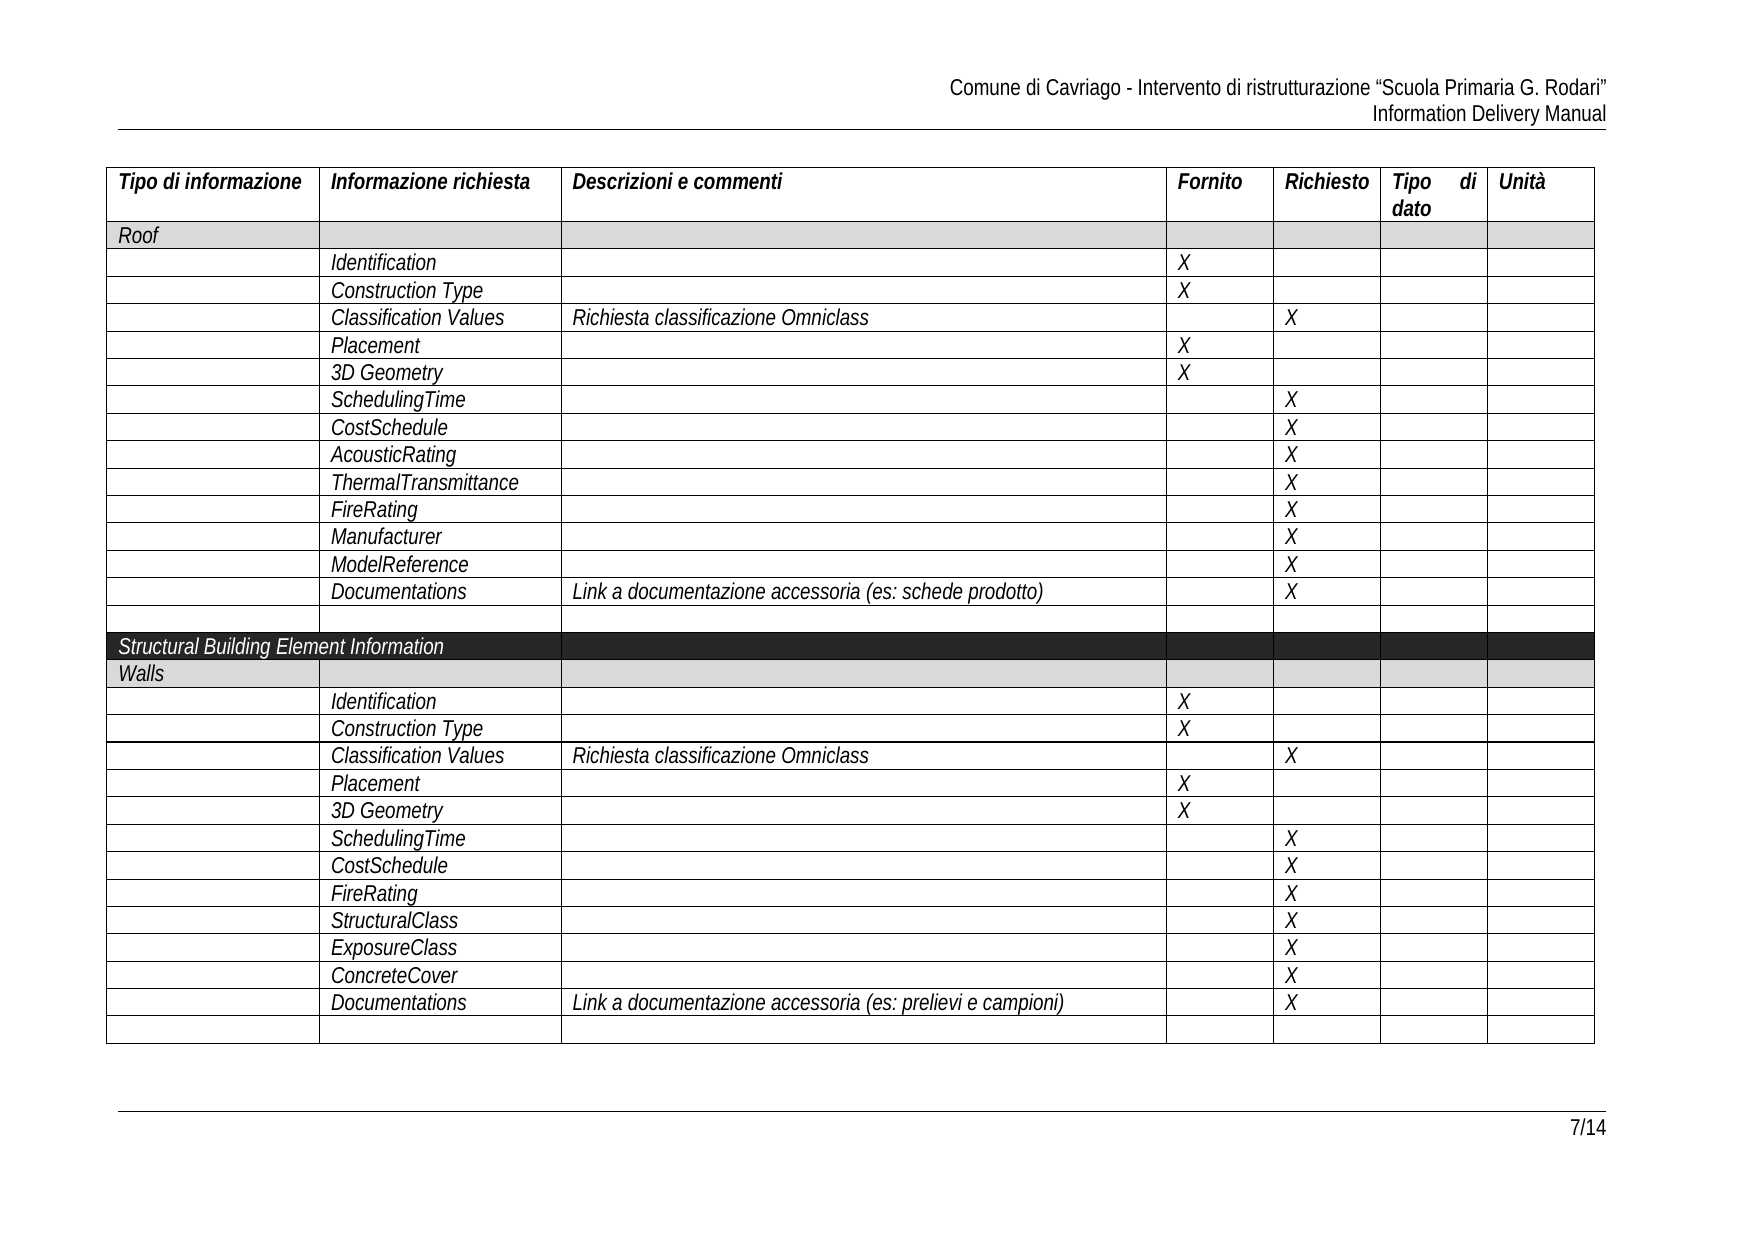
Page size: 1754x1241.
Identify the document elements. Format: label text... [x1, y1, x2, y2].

table_cell X [1274, 523, 1380, 550]
table_cell [107, 523, 319, 550]
table_cell [1381, 825, 1487, 851]
table_cell [1381, 523, 1487, 550]
table_cell [107, 715, 319, 741]
table_cell Identification [320, 688, 561, 714]
table_cell [107, 825, 319, 851]
table_cell [562, 1016, 1166, 1043]
table_header Tipo di dato [1381, 168, 1487, 221]
table_cell [1381, 660, 1487, 687]
table_cell [1381, 880, 1487, 906]
table_cell X [1167, 249, 1273, 276]
table_cell [1274, 715, 1380, 741]
table_cell [1381, 715, 1487, 741]
table_cell [1381, 934, 1487, 961]
table_cell [107, 441, 319, 467]
table_cell [1167, 523, 1273, 550]
table_cell [1488, 825, 1594, 851]
table_cell X [1274, 469, 1380, 495]
table_header Informazione richiesta [320, 168, 561, 221]
table_cell Construction Type [320, 277, 561, 303]
table_cell [1274, 249, 1380, 276]
table_cell [1167, 934, 1273, 961]
table_cell [562, 222, 1166, 248]
table_cell [1488, 797, 1594, 824]
table_cell [1488, 688, 1594, 714]
table_cell [107, 880, 319, 906]
table_cell Construction Type [320, 715, 561, 741]
table_cell [1167, 1016, 1273, 1043]
table_cell [107, 743, 319, 769]
table_cell [1274, 332, 1380, 358]
table_cell 3D Geometry [320, 359, 561, 385]
table_cell [1167, 989, 1273, 1015]
table_cell [1488, 989, 1594, 1015]
table_cell [1488, 852, 1594, 878]
table_cell [107, 1016, 319, 1043]
table_cell [1381, 249, 1487, 276]
table_cell [1274, 277, 1380, 303]
table_cell [1488, 332, 1594, 358]
table_cell X [1274, 496, 1380, 522]
table_cell FireRating [320, 880, 561, 906]
table_cell [562, 852, 1166, 878]
table_cell [1274, 688, 1380, 714]
table_cell [320, 660, 561, 687]
table_cell [107, 797, 319, 824]
table_cell ExposureClass [320, 934, 561, 961]
table_cell [1381, 1016, 1487, 1043]
table_cell [1381, 359, 1487, 385]
table_cell [1274, 660, 1380, 687]
table_cell [1488, 359, 1594, 385]
table_cell [562, 469, 1166, 495]
table_cell [1381, 469, 1487, 495]
table_cell [1167, 606, 1273, 632]
table_cell Placement [320, 332, 561, 358]
table_cell [1381, 743, 1487, 769]
table_cell [1488, 743, 1594, 769]
table_cell X [1167, 715, 1273, 741]
table_cell X [1167, 359, 1273, 385]
table_cell [562, 770, 1166, 796]
table_cell [107, 907, 319, 933]
table_cell X [1167, 277, 1273, 303]
table_cell [1167, 743, 1273, 769]
table_cell X [1167, 688, 1273, 714]
table_cell [107, 578, 319, 604]
table_cell [1167, 551, 1273, 577]
table_cell [1274, 770, 1380, 796]
table_cell [1167, 578, 1273, 604]
table_cell [1381, 578, 1487, 604]
table_cell X [1274, 414, 1380, 440]
table_cell [562, 249, 1166, 276]
table_cell Documentations [320, 578, 561, 604]
table_cell [107, 962, 319, 988]
table_cell CostSchedule [320, 414, 561, 440]
table_cell [1488, 578, 1594, 604]
table_cell [1167, 469, 1273, 495]
table_cell X [1274, 934, 1380, 961]
table_cell X [1274, 989, 1380, 1015]
table_cell X [1274, 304, 1380, 331]
table_cell [562, 386, 1166, 413]
table_cell [1488, 496, 1594, 522]
table_cell X [1274, 962, 1380, 988]
table_cell [1381, 688, 1487, 714]
table_cell Roof [107, 222, 319, 248]
table_cell ModelReference [320, 551, 561, 577]
table_cell Classification Values [320, 743, 561, 769]
table_header Tipo di informazione [107, 168, 319, 221]
table_cell Link a documentazione accessoria (es: schede prodotto) [562, 578, 1166, 604]
table_cell [1167, 414, 1273, 440]
table_cell [1488, 222, 1594, 248]
table_cell [1381, 386, 1487, 413]
table_cell FireRating [320, 496, 561, 522]
table_cell [1274, 606, 1380, 632]
table_cell [1381, 633, 1487, 659]
table_cell [1274, 359, 1380, 385]
table_cell [1167, 852, 1273, 878]
table_cell [1488, 962, 1594, 988]
table_cell [1488, 934, 1594, 961]
table_cell [107, 414, 319, 440]
table_cell Manufacturer [320, 523, 561, 550]
table_cell [320, 222, 561, 248]
table_cell X [1274, 386, 1380, 413]
table_cell [1488, 660, 1594, 687]
table_cell [1381, 222, 1487, 248]
table_cell X [1274, 852, 1380, 878]
table_cell [1381, 441, 1487, 467]
table_cell [107, 496, 319, 522]
table_cell [562, 551, 1166, 577]
table_cell [1167, 496, 1273, 522]
table_cell AcousticRating [320, 441, 561, 467]
table_cell [562, 934, 1166, 961]
table_cell [562, 633, 1166, 659]
table_cell [107, 934, 319, 961]
table_cell StructuralClass [320, 907, 561, 933]
table_cell CostSchedule [320, 852, 561, 878]
table_cell [107, 688, 319, 714]
table_cell [562, 688, 1166, 714]
table_cell [562, 797, 1166, 824]
table_cell [1488, 441, 1594, 467]
table_cell [1274, 1016, 1380, 1043]
table_cell [107, 606, 319, 632]
table_cell Classification Values [320, 304, 561, 331]
table_cell [1488, 414, 1594, 440]
table_cell [107, 277, 319, 303]
table_cell [1274, 797, 1380, 824]
table_cell [107, 332, 319, 358]
table_cell [1381, 797, 1487, 824]
table_header Fornito [1167, 168, 1273, 221]
table_cell [1488, 277, 1594, 303]
table_cell [1381, 852, 1487, 878]
table_cell [1488, 715, 1594, 741]
table_cell [1167, 441, 1273, 467]
table_cell [562, 660, 1166, 687]
table_cell ThermalTransmittance [320, 469, 561, 495]
table_cell [1488, 469, 1594, 495]
table_header Richiesto [1274, 168, 1380, 221]
table_cell [107, 304, 319, 331]
table_cell [1274, 633, 1380, 659]
table_cell [1488, 770, 1594, 796]
table_cell [562, 880, 1166, 906]
table_cell [1381, 414, 1487, 440]
table_cell SchedulingTime [320, 386, 561, 413]
table_cell [1167, 825, 1273, 851]
table_cell X [1274, 551, 1380, 577]
table_cell [1167, 633, 1273, 659]
table_cell Structural Building Element Information [107, 633, 561, 659]
table_cell [1167, 880, 1273, 906]
table_cell [107, 469, 319, 495]
table_cell [562, 825, 1166, 851]
table_cell [562, 715, 1166, 741]
table_cell [1488, 551, 1594, 577]
table_cell [562, 523, 1166, 550]
table_cell [562, 277, 1166, 303]
table_cell [1167, 962, 1273, 988]
table_cell [1488, 1016, 1594, 1043]
table_cell [1381, 496, 1487, 522]
table_cell [1167, 304, 1273, 331]
table_cell [1381, 277, 1487, 303]
table_cell [1381, 332, 1487, 358]
table_cell [1381, 907, 1487, 933]
table_cell [107, 551, 319, 577]
table_cell Placement [320, 770, 561, 796]
table_cell [562, 962, 1166, 988]
table_cell [562, 414, 1166, 440]
table_cell [107, 386, 319, 413]
table_cell [1488, 249, 1594, 276]
table_cell Documentations [320, 989, 561, 1015]
table_cell Identification [320, 249, 561, 276]
table_cell Walls [107, 660, 319, 687]
table_cell [1488, 880, 1594, 906]
table_cell X [1274, 578, 1380, 604]
table_cell [1381, 606, 1487, 632]
table_cell X [1274, 441, 1380, 467]
table_cell [1488, 606, 1594, 632]
table_cell Link a documentazione accessoria (es: prelievi e campioni) [562, 989, 1166, 1015]
table_header Descrizioni e commenti [562, 168, 1166, 221]
table_cell [1381, 551, 1487, 577]
table_cell [1167, 222, 1273, 248]
table_cell [107, 852, 319, 878]
table_cell X [1167, 332, 1273, 358]
table_cell [1488, 907, 1594, 933]
table_cell [320, 1016, 561, 1043]
table_cell 3D Geometry [320, 797, 561, 824]
table_cell [562, 332, 1166, 358]
table_cell [562, 606, 1166, 632]
table_cell [562, 359, 1166, 385]
table_cell [1381, 770, 1487, 796]
table_cell [107, 359, 319, 385]
table_cell [1488, 304, 1594, 331]
table_cell [1381, 962, 1487, 988]
table_cell [1167, 386, 1273, 413]
table_cell X [1167, 797, 1273, 824]
table_cell [107, 249, 319, 276]
table_cell [1381, 989, 1487, 1015]
table_cell [1381, 304, 1487, 331]
table_cell [1274, 222, 1380, 248]
table_cell X [1167, 770, 1273, 796]
table_cell [1167, 660, 1273, 687]
table_cell [320, 606, 561, 632]
table_cell X [1274, 907, 1380, 933]
table_cell [1488, 633, 1594, 659]
table_cell SchedulingTime [320, 825, 561, 851]
table_cell [562, 496, 1166, 522]
table_cell ConcreteCover [320, 962, 561, 988]
table_cell X [1274, 743, 1380, 769]
table_cell [1488, 523, 1594, 550]
table_cell Richiesta classificazione Omniclass [562, 743, 1166, 769]
table_cell [1167, 907, 1273, 933]
table_cell X [1274, 880, 1380, 906]
table_cell [1488, 386, 1594, 413]
table_cell [562, 441, 1166, 467]
table_cell [107, 770, 319, 796]
table_cell [562, 907, 1166, 933]
table_header Unità [1488, 168, 1594, 221]
table_cell X [1274, 825, 1380, 851]
table_cell [107, 989, 319, 1015]
table_cell Richiesta classificazione Omniclass [562, 304, 1166, 331]
